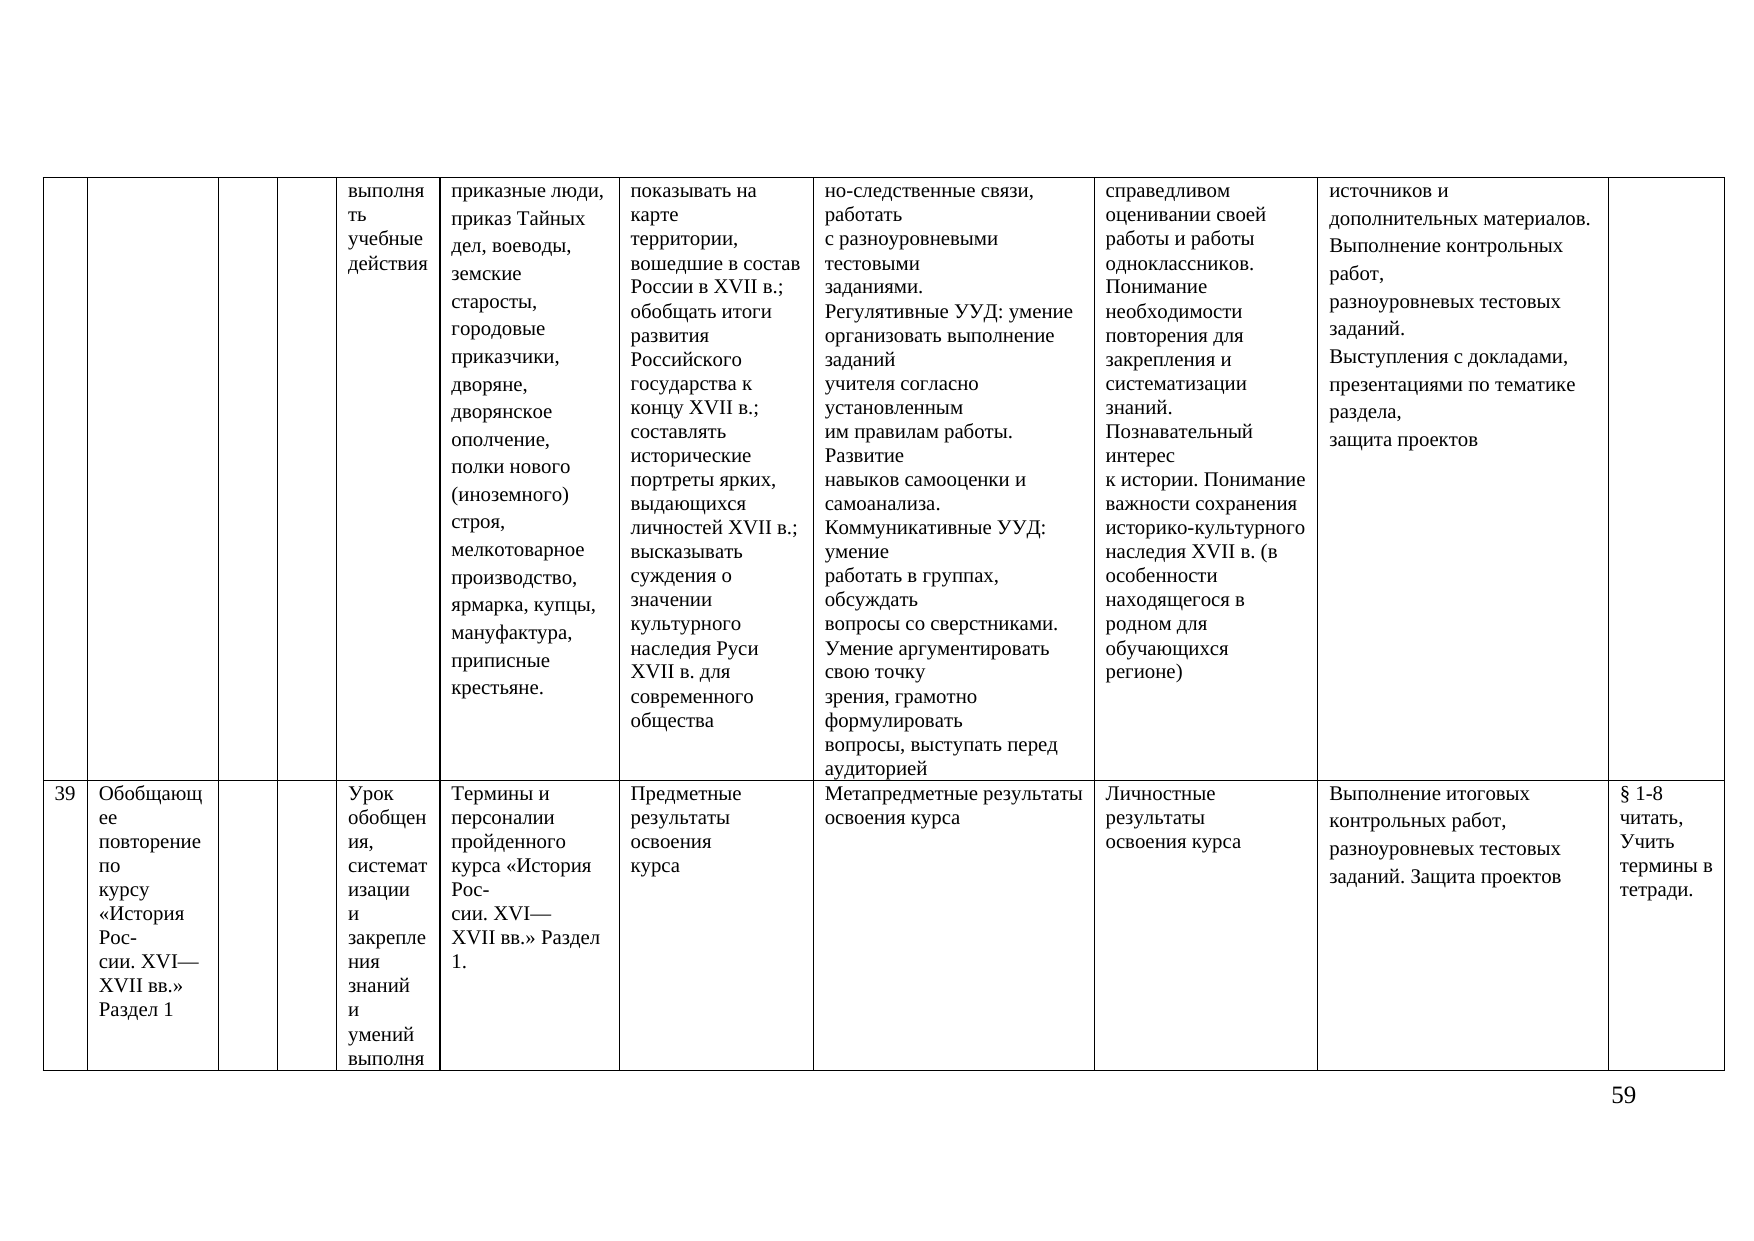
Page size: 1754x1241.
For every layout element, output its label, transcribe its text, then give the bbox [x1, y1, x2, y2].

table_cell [1318, 178, 1608, 780]
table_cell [1095, 178, 1317, 780]
table_cell 39 [44, 781, 87, 1069]
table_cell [337, 781, 439, 1069]
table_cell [620, 178, 813, 780]
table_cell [337, 178, 439, 780]
table_cell [278, 178, 336, 780]
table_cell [441, 178, 619, 780]
table_cell [219, 178, 277, 780]
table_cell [441, 781, 619, 1069]
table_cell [620, 781, 813, 1069]
table_cell [219, 781, 277, 1069]
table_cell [814, 178, 1094, 780]
table_cell 38 [44, 178, 87, 780]
table_cell [278, 781, 336, 1069]
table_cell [1095, 781, 1317, 1069]
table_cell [1318, 781, 1608, 1069]
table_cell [1609, 178, 1724, 780]
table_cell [88, 781, 218, 1069]
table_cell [814, 781, 1094, 1069]
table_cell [88, 178, 218, 780]
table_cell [1609, 781, 1724, 1069]
